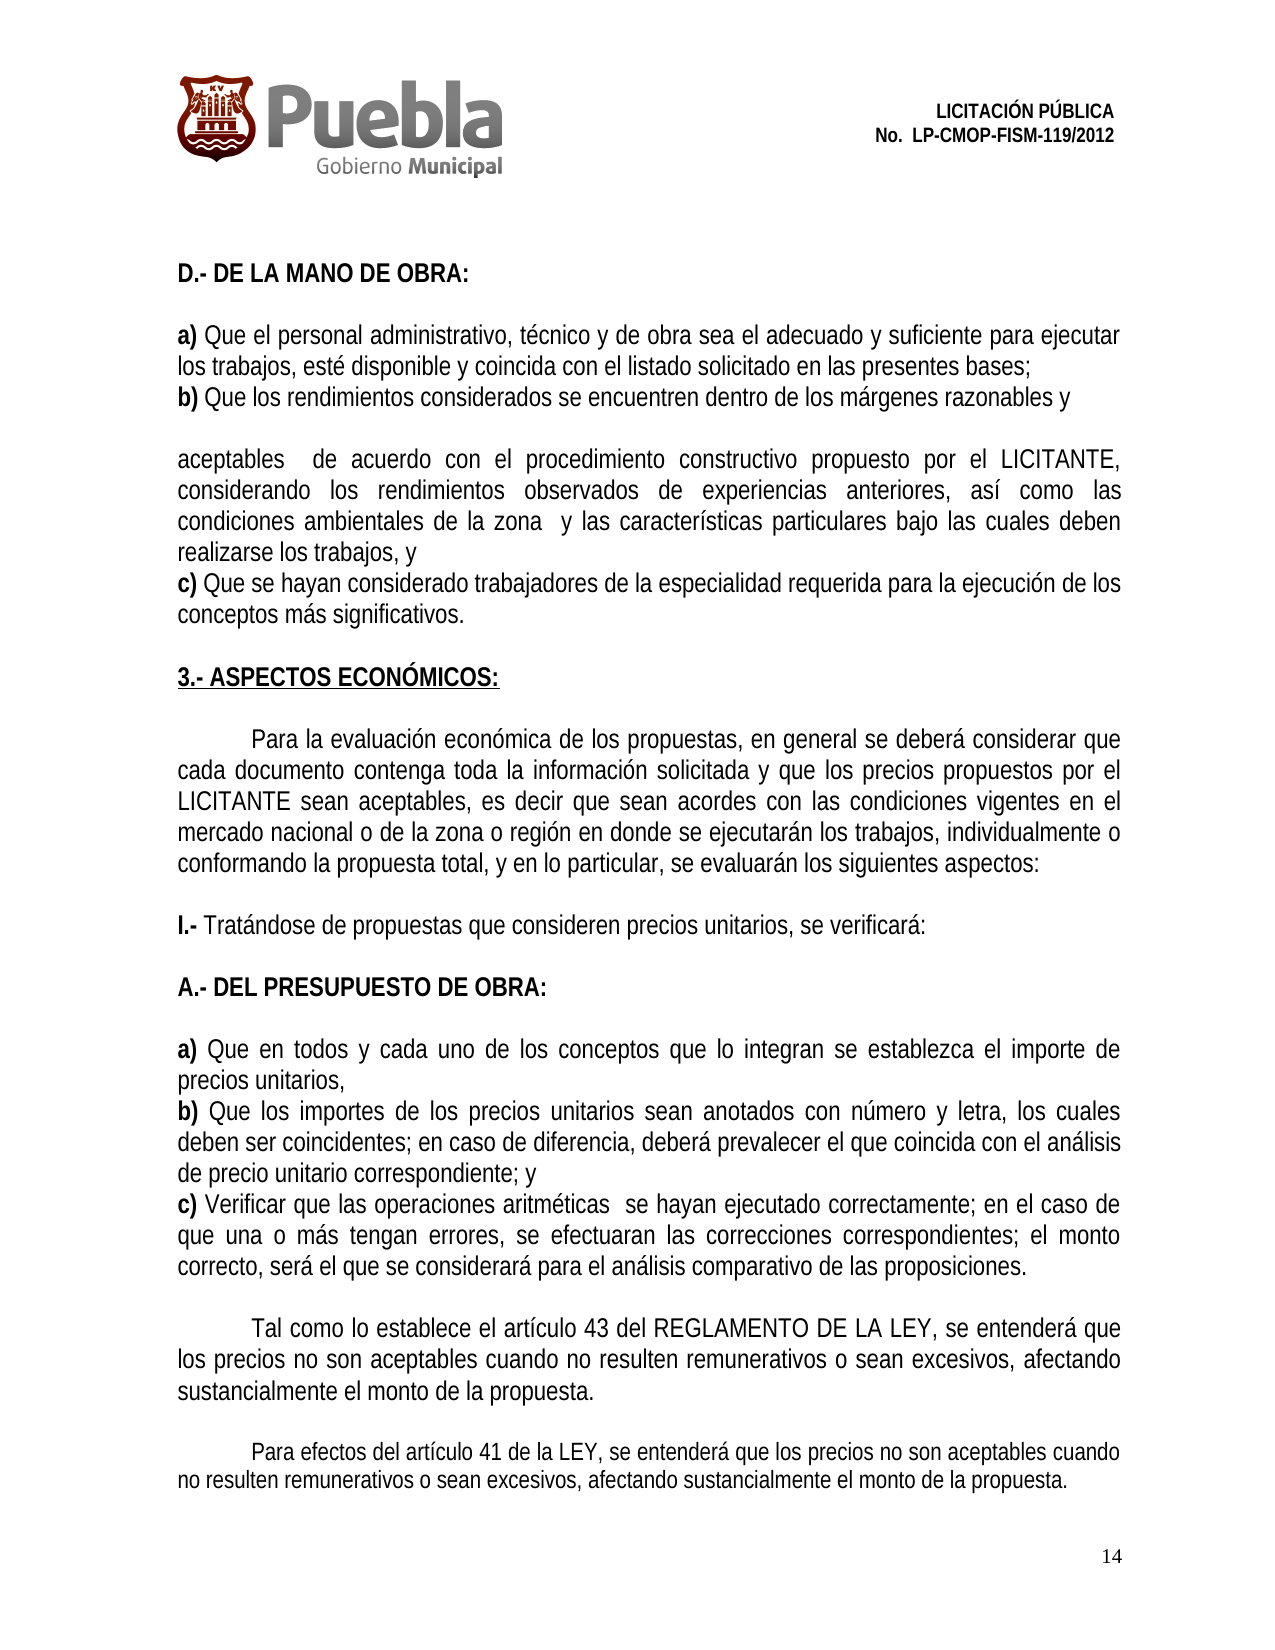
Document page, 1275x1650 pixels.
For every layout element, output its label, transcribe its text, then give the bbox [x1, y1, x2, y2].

text b) Que los importes de los precios unitarios sean anotados con número y letra, los cuales deben ser coincidentes; en caso de diferencia, deberá prevalecer el que coincida con el análisis de precio unitario correspondiente; y [177, 1095, 1122, 1188]
picture [177, 75, 502, 178]
text c) Verificar que las operaciones aritméticas se hayan ejecutado correctamente; en el caso de que una o más tengan errores, se efectuaran las correcciones correspondientes; el monto correcto, será el que se considerará para el análisis comparativo de las proposiciones. [177, 1188, 1122, 1282]
text D.- DE LA MANO DE OBRA: [177, 257, 1122, 288]
text I.- Tratándose de propuestas que consideren precios unitarios, se verificará: [177, 909, 1122, 940]
text a) Que el personal administrativo, técnico y de obra sea el adecuado y suficiente para ejecutar los trabajos, esté disponible y coincida con el listado solicitado en las presentes bases; [177, 319, 1122, 381]
text b) Que los rendimientos considerados se encuentren dentro de los márgenes razonables y [177, 381, 1122, 412]
text c) Que se hayan considerado trabajadores de la especialidad requerida para la ejecución de los conceptos más significativos. [177, 568, 1122, 630]
text aceptables de acuerdo con el procedimiento constructivo propuesto por el LICITANTE, considerando los rendimientos observados de experiencias anteriores, así como las condiciones ambientales de la zona y las características particulares bajo las cuales deben realizarse los trabajos, y [177, 443, 1122, 568]
text Para efectos del artículo 41 de la LEY, se entenderá que los precios no son aceptables cuando no resulten remunerativos o sean excesivos, afectando sustancialmente el monto de la propuesta. [177, 1437, 1122, 1494]
text A.- DEL PRESUPUESTO DE OBRA: [177, 971, 1122, 1002]
text a) Que en todos y cada uno de los conceptos que lo integran se establezca el importe de precios unitarios, [177, 1033, 1122, 1095]
text Para la evaluación económica de los propuestas, en general se deberá considerar que cada documento contenga toda la información solicitada y que los precios propuestos por el LICITANTE sean aceptables, es decir que sean acordes con las condiciones vigentes en el mercado nacional o de la zona o región en donde se ejecutarán los trabajos, individualmente o conformando la propuesta total, y en lo particular, se evaluarán los siguientes aspectos: [177, 723, 1122, 878]
text Tal como lo establece el artículo 43 del REGLAMENTO DE LA LEY, se entenderá que los precios no son aceptables cuando no resulten remunerativos o sean excesivos, afectando sustancialmente el monto de la propuesta. [177, 1313, 1122, 1406]
text 3.- ASPECTOS ECONÓMICOS: [177, 661, 1122, 692]
